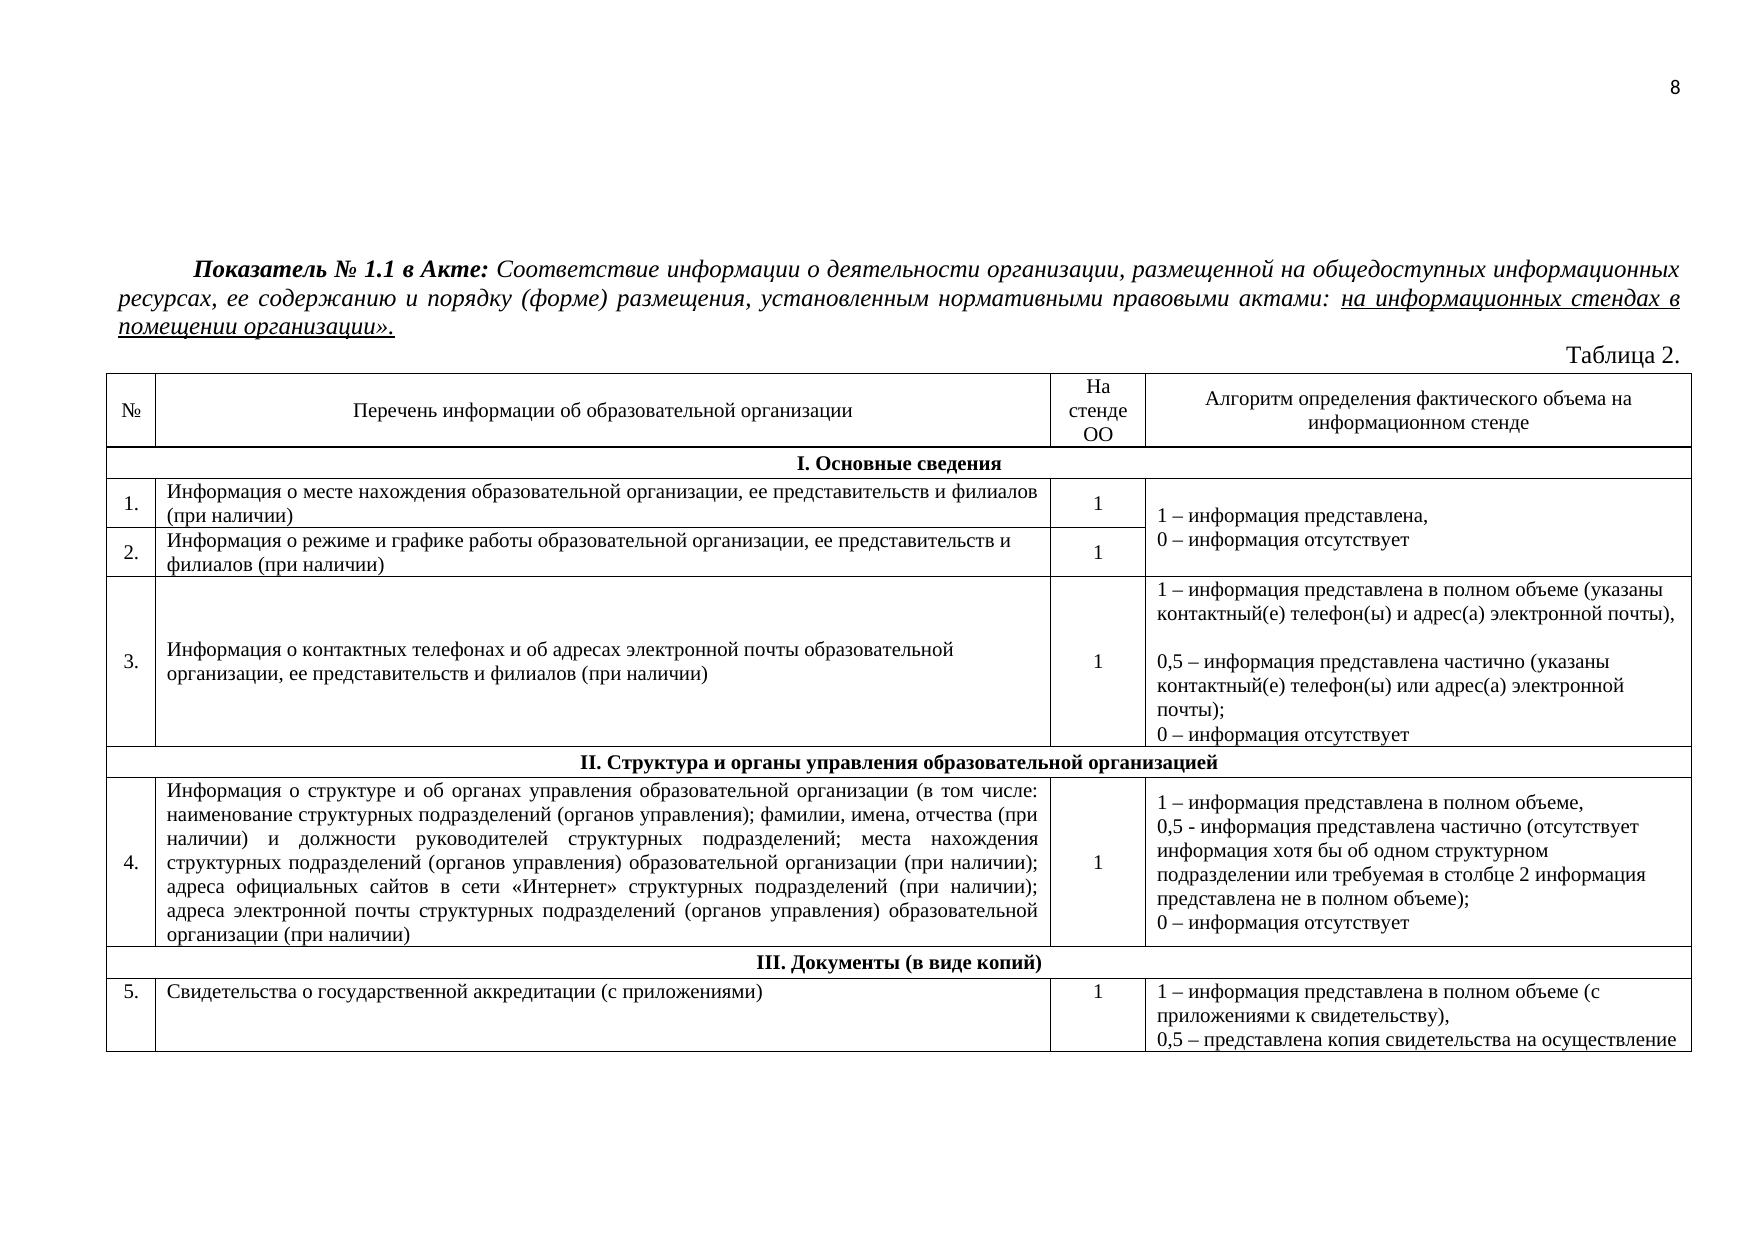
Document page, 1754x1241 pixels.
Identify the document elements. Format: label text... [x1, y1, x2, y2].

table_cell 2. [107, 528, 155, 576]
table_header № [107, 374, 155, 446]
table_cell Информация о режиме и графике работы образовательной организации, ее представительств и филиалов (при наличии) [156, 528, 1050, 576]
table_cell 1 [1051, 528, 1145, 576]
table_cell 5. [107, 979, 155, 1051]
table_cell 1 [1051, 479, 1145, 527]
table_cell Информация о месте нахождения образовательной организации, ее представительств и филиалов (при наличии) [156, 479, 1050, 527]
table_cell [156, 979, 1050, 1051]
table_cell 4. [107, 778, 155, 946]
table_cell 1 [1051, 577, 1145, 746]
table_cell 1 [1051, 979, 1145, 1051]
table_cell Информация о структуре и об органах управления образовательной организации (в том числе: наименование структурных подразделений (органов управления); фамилии, имена, отчества (при наличии) и должности руководителей структурных подразделений; места нахождения структурных подразделений (органов управления) образовательной организации (при наличии); адреса официальных сайтов в сети «Интернет» структурных подразделений (при наличии); адреса электронной почты структурных подразделений (органов управления) образовательной организации (при наличии) [156, 778, 1050, 946]
table_header Алгоритм определения фактического объема на информационном стенде [1146, 374, 1691, 446]
table_cell 1. [107, 479, 155, 527]
table_cell III. Документы (в виде копий) [107, 947, 1691, 977]
text Таблица 2. [118, 340, 1680, 369]
table_cell 1 [1051, 778, 1145, 946]
table_header Перечень информации об образовательной организации [156, 374, 1050, 446]
table_cell 1 – информация представлена, 0 – информация отсутствует [1146, 479, 1691, 576]
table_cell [1146, 979, 1691, 1051]
table_header На стенде ОО [1051, 374, 1145, 446]
table_cell 3. [107, 577, 155, 746]
table_cell I. Основные сведения [107, 448, 1691, 478]
table_cell Информация о контактных телефонах и об адресах электронной почты образовательной организации, ее представительств и филиалов (при наличии) [156, 577, 1050, 746]
table_cell II. Структура и органы управления образовательной организацией [107, 747, 1691, 777]
table_cell 1 – информация представлена в полном объеме, 0,5 - информация представлена частично (отсутствует информация хотя бы об одном структурном подразделении или требуемая в столбце 2 информация представлена не в полном объеме); 0 – информация отсутствует [1146, 778, 1691, 946]
text Показатель № 1.1 в Акте: Соответствие информации о деятельности организации, размещенной на общедоступных информационных ресурсах, ее содержанию и порядку (форме) размещения, установленным нормативными правовыми актами: на информационных стендах в помещении организации». [118, 254, 1680, 340]
table_cell 1 – информация представлена в полном объеме (указаны контактный(е) телефон(ы) и адрес(а) электронной почты), 0,5 – информация представлена частично (указаны контактный(е) телефон(ы) или адрес(а) электронной почты); 0 – информация отсутствует [1146, 577, 1691, 746]
